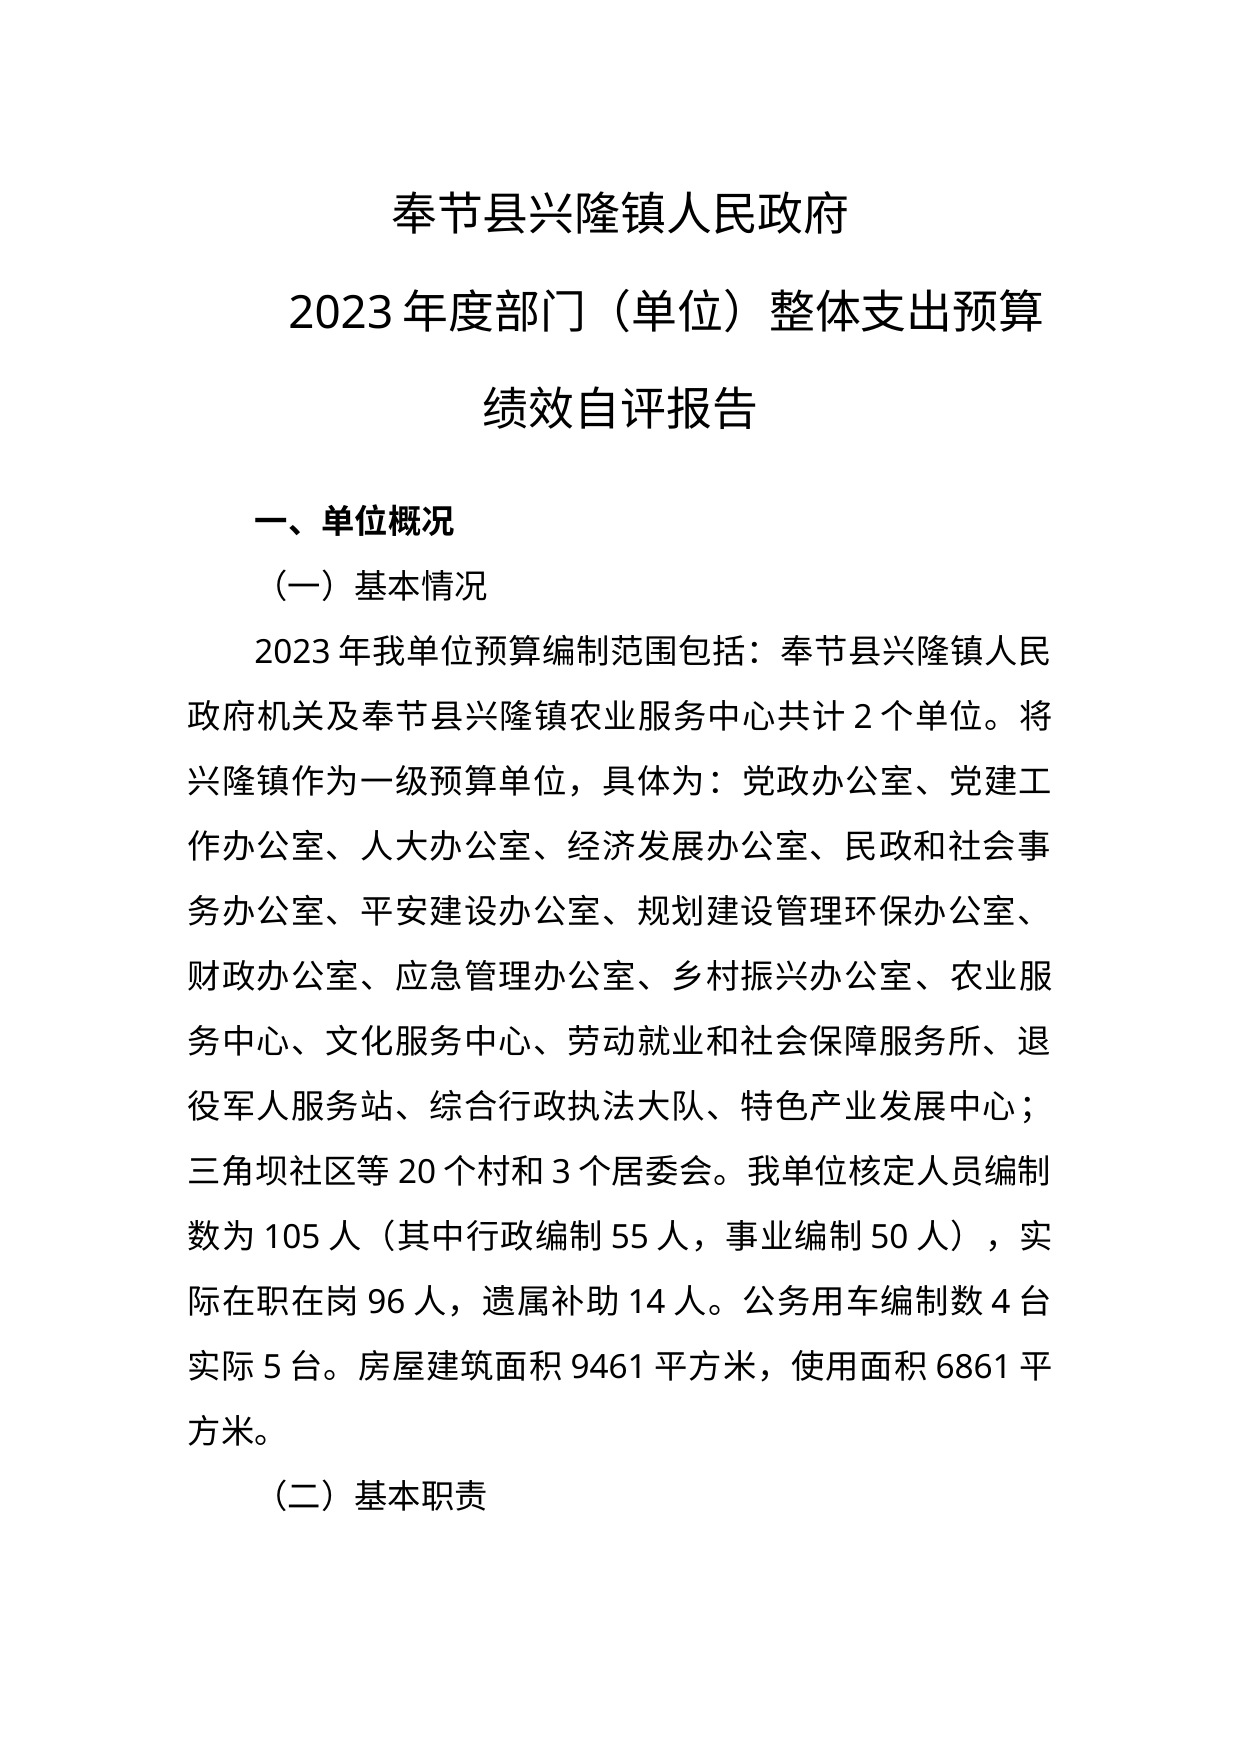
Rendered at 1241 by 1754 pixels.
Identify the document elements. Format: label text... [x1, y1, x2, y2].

list 基本职责 [187, 1462, 1053, 1527]
text 一、单位概况 [187, 487, 1053, 552]
text 2023年度部门（单位）整体支出预算绩效自评报告 [187, 259, 1053, 454]
text 2023年我单位预算编制范围包括：奉节县兴隆镇人民政府机关及奉节县兴隆镇农业服务中心共计2个单位。将兴隆镇作为一级预算单位，具体为：党政办公室、党建工作办公室、人大办公室、经济发展办公室、民政和社会事务办公室、平安建设办公室、规划建设管理环保办公室、财政办公室、应急管理办公室、乡村振兴办公室、农业服务中心、文化服务中心、劳动就业和社会保障服务所、退役军人服务站、综合行政执法大队、特色产业发展中心；三角坝社区等20个村和3个居委会。我单位核定人员编制数为105人（其中行政编制55人，事业编制50人），实际在职在岗96人，遗属补助14人。公务用车编制数4台，实际5台。房屋建筑面积9461平方米，使用面积6861平方米。 [187, 617, 1053, 1462]
text 奉节县兴隆镇人民政府 [187, 162, 1053, 259]
text （一）基本情况 [187, 552, 1053, 617]
